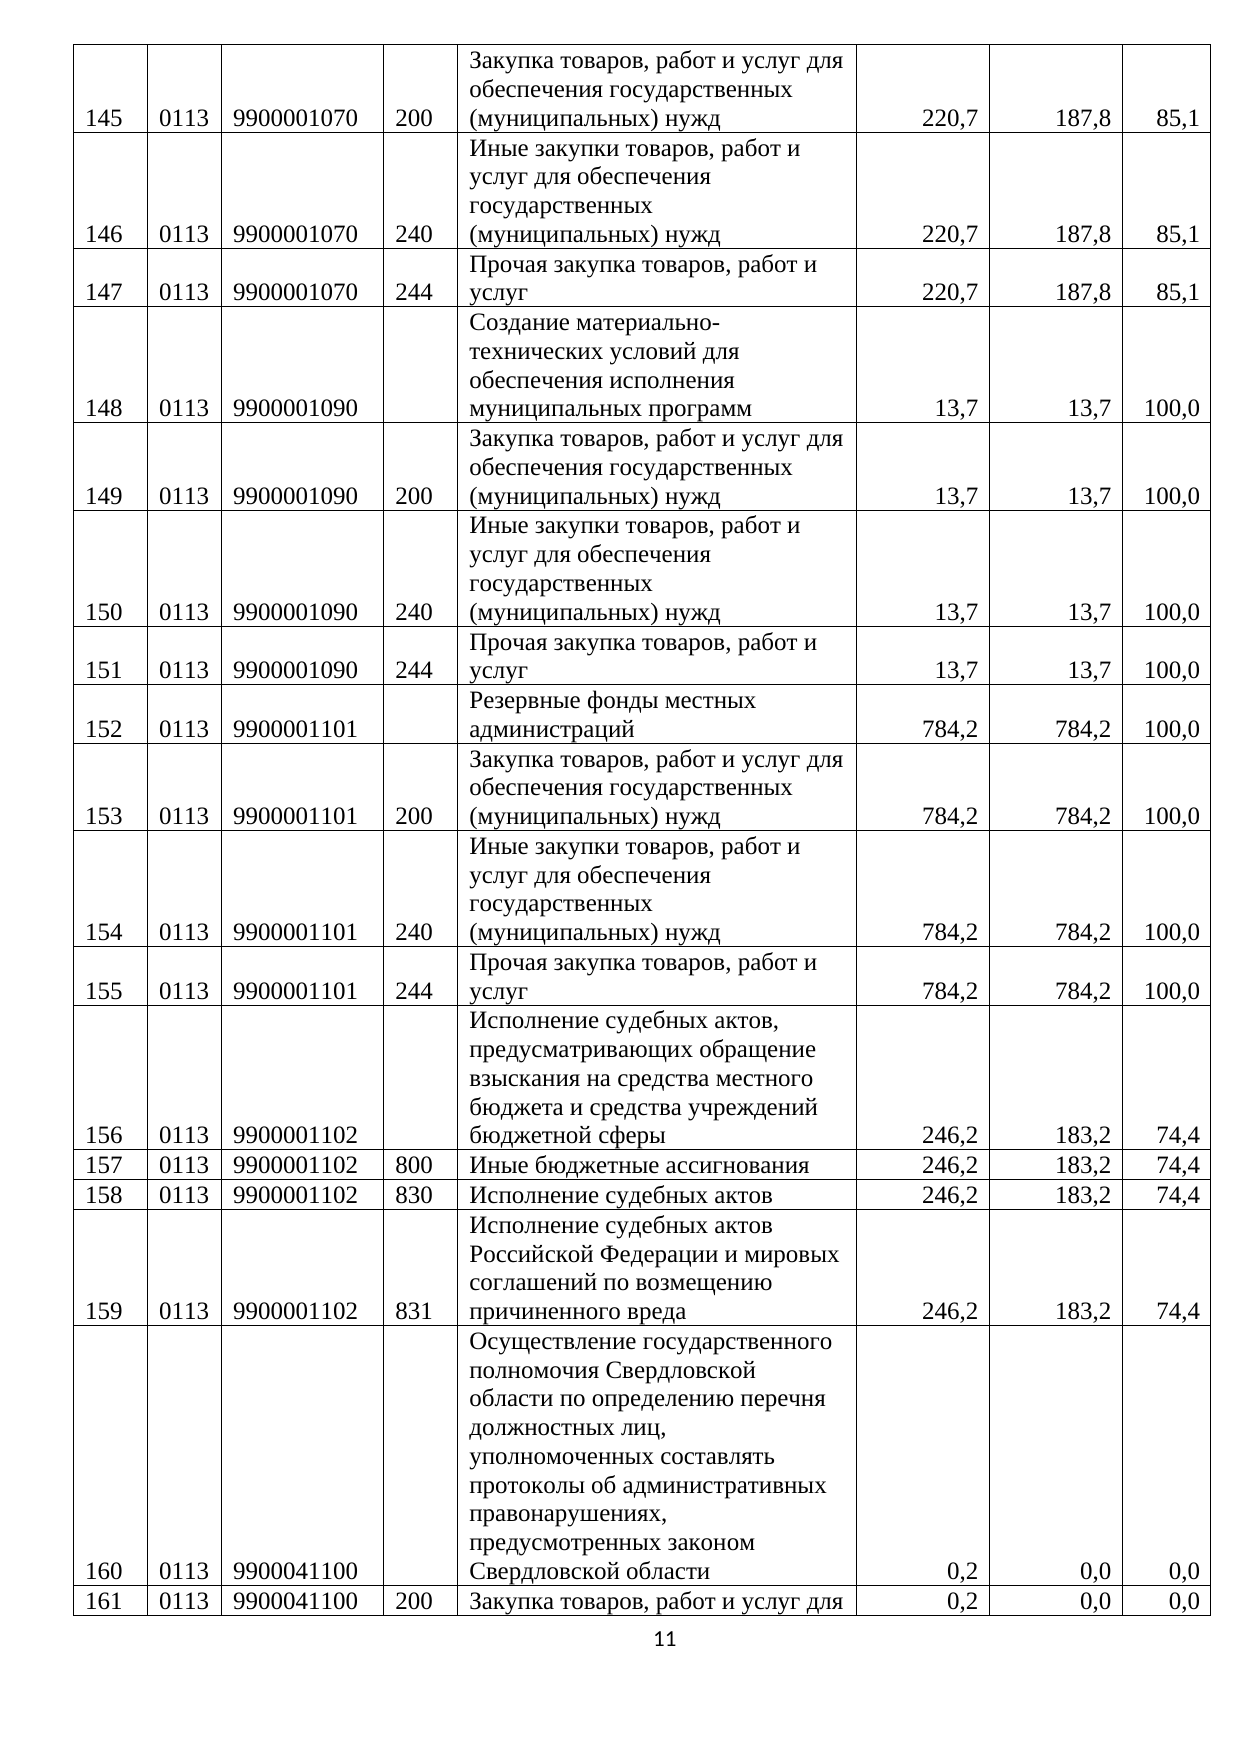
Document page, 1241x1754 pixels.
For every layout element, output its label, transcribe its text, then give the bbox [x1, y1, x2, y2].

table_cell 100,0 [1123, 307, 1210, 422]
table_cell 0,0 [990, 1326, 1122, 1585]
table_cell 100,0 [1123, 947, 1210, 1004]
table_cell 100,0 [1123, 744, 1210, 830]
table_cell 100,0 [1123, 627, 1210, 684]
table_cell [384, 1006, 457, 1149]
table_cell Иные закупки товаров, работ и услуг для обеспечения государственных (муниципальных) нужд [458, 511, 856, 626]
table_cell 183,2 [990, 1006, 1122, 1149]
table_cell 183,2 [990, 1210, 1122, 1325]
table_cell 0,0 [1123, 1326, 1210, 1585]
table_cell 784,2 [990, 831, 1122, 946]
table_cell 0113 [148, 1586, 221, 1614]
table_cell 9900001102 [222, 1210, 383, 1325]
table_cell 0113 [148, 45, 221, 132]
table_cell 246,2 [857, 1180, 989, 1209]
table_cell 0113 [148, 685, 221, 743]
table_cell 100,0 [1123, 831, 1210, 946]
table_cell 183,2 [990, 1180, 1122, 1209]
table_cell Резервные фонды местных администраций [458, 685, 856, 743]
table_cell 9900001101 [222, 685, 383, 743]
table_cell 784,2 [990, 685, 1122, 743]
table_cell 0113 [148, 1326, 221, 1585]
table_cell 160 [74, 1326, 147, 1585]
table_cell 9900001101 [222, 831, 383, 946]
table_cell 155 [74, 947, 147, 1004]
table_cell 9900001090 [222, 627, 383, 684]
table_cell 9900001101 [222, 947, 383, 1004]
table_cell 9900001102 [222, 1180, 383, 1209]
table_cell 100,0 [1123, 423, 1210, 509]
table_cell 0,2 [857, 1586, 989, 1614]
table_cell 0113 [148, 307, 221, 422]
table_cell 0113 [148, 744, 221, 830]
table_cell 784,2 [857, 947, 989, 1004]
table_cell 220,7 [857, 249, 989, 306]
table_cell 13,7 [857, 511, 989, 626]
table_cell 784,2 [857, 744, 989, 830]
table_cell Исполнение судебных актов [458, 1180, 856, 1209]
table_cell 13,7 [857, 307, 989, 422]
table_cell Иные закупки товаров, работ и услуг для обеспечения государственных (муниципальных) нужд [458, 133, 856, 248]
table_cell 9900001102 [222, 1006, 383, 1149]
table_cell 13,7 [990, 627, 1122, 684]
table_cell 0113 [148, 249, 221, 306]
table_cell 0113 [148, 947, 221, 1004]
table_cell 784,2 [857, 685, 989, 743]
table_cell 244 [384, 249, 457, 306]
table_cell 200 [384, 45, 457, 132]
table_cell 74,4 [1123, 1006, 1210, 1149]
table_cell 9900041100 [222, 1326, 383, 1585]
table_cell 0113 [148, 627, 221, 684]
table_cell 145 [74, 45, 147, 132]
table_cell 85,1 [1123, 133, 1210, 248]
table_cell 0113 [148, 511, 221, 626]
table_cell 831 [384, 1210, 457, 1325]
table_cell 9900001101 [222, 744, 383, 830]
table_cell 220,7 [857, 45, 989, 132]
table_cell 85,1 [1123, 45, 1210, 132]
table_cell 246,2 [857, 1210, 989, 1325]
table_cell Прочая закупка товаров, работ и услуг [458, 627, 856, 684]
table_cell 13,7 [990, 511, 1122, 626]
table_cell Исполнение судебных актов Российской Федерации и мировых соглашений по возмещению причиненного вреда [458, 1210, 856, 1325]
table_cell 9900001070 [222, 133, 383, 248]
table_cell Исполнение судебных актов, предусматривающих обращение взыскания на средства местного бюджета и средства учреждений бюджетной сферы [458, 1006, 856, 1149]
table_cell 13,7 [990, 307, 1122, 422]
table_cell 246,2 [857, 1150, 989, 1179]
table_cell 0,2 [857, 1326, 989, 1585]
table_cell 9900001070 [222, 249, 383, 306]
table_cell 74,4 [1123, 1210, 1210, 1325]
table_cell 9900001090 [222, 511, 383, 626]
table_cell Осуществление государственного полномочия Свердловской области по определению перечня должностных лиц, уполномоченных составлять протоколы об административных правонарушениях, предусмотренных законом Свердловской области [458, 1326, 856, 1585]
table_cell 784,2 [990, 947, 1122, 1004]
table_cell 187,8 [990, 133, 1122, 248]
table_cell 0,0 [1123, 1586, 1210, 1614]
table_cell Прочая закупка товаров, работ и услуг [458, 947, 856, 1004]
table_cell Прочая закупка товаров, работ и услуг [458, 249, 856, 306]
table_cell 100,0 [1123, 685, 1210, 743]
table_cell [458, 1586, 856, 1614]
table_cell 0113 [148, 1006, 221, 1149]
table_cell 0113 [148, 423, 221, 509]
table_cell [384, 685, 457, 743]
table_cell Иные бюджетные ассигнования [458, 1150, 856, 1179]
table_cell 0,0 [990, 1586, 1122, 1614]
table_cell 244 [384, 627, 457, 684]
table_cell 154 [74, 831, 147, 946]
table_cell [384, 307, 457, 422]
table_cell Закупка товаров, работ и услуг для обеспечения государственных (муниципальных) нужд [458, 744, 856, 830]
table_cell 0113 [148, 831, 221, 946]
table_cell 159 [74, 1210, 147, 1325]
table_cell 784,2 [857, 831, 989, 946]
table_cell 220,7 [857, 133, 989, 248]
table_cell 240 [384, 133, 457, 248]
table_cell 152 [74, 685, 147, 743]
table_cell 9900001070 [222, 45, 383, 132]
table_cell 150 [74, 511, 147, 626]
table_cell 147 [74, 249, 147, 306]
table_cell [384, 1326, 457, 1585]
table_cell 100,0 [1123, 511, 1210, 626]
table_cell 153 [74, 744, 147, 830]
table_cell 0113 [148, 1210, 221, 1325]
table_cell 85,1 [1123, 249, 1210, 306]
table_cell 200 [384, 1586, 457, 1614]
table_cell 200 [384, 744, 457, 830]
table_cell 0113 [148, 1180, 221, 1209]
table_cell 13,7 [857, 627, 989, 684]
table_cell 240 [384, 831, 457, 946]
table_cell 200 [384, 423, 457, 509]
table_cell 148 [74, 307, 147, 422]
table_cell 187,8 [990, 45, 1122, 132]
table_cell Закупка товаров, работ и услуг для обеспечения государственных (муниципальных) нужд [458, 45, 856, 132]
table_cell 157 [74, 1150, 147, 1179]
table_cell 9900041100 [222, 1586, 383, 1614]
table_cell Создание материально-технических условий для обеспечения исполнения муниципальных программ [458, 307, 856, 422]
table_cell 74,4 [1123, 1150, 1210, 1179]
table_cell 0113 [148, 1150, 221, 1179]
table_cell 183,2 [990, 1150, 1122, 1179]
table_cell 830 [384, 1180, 457, 1209]
table_cell 244 [384, 947, 457, 1004]
table_cell 151 [74, 627, 147, 684]
table_cell 800 [384, 1150, 457, 1179]
table_cell 0113 [148, 133, 221, 248]
table_cell 9900001090 [222, 423, 383, 509]
table_cell Иные закупки товаров, работ и услуг для обеспечения государственных (муниципальных) нужд [458, 831, 856, 946]
table_cell 161 [74, 1586, 147, 1614]
table_cell 9900001090 [222, 307, 383, 422]
table_cell 784,2 [990, 744, 1122, 830]
table_cell 156 [74, 1006, 147, 1149]
table_cell 149 [74, 423, 147, 509]
table_cell 187,8 [990, 249, 1122, 306]
table_cell 74,4 [1123, 1180, 1210, 1209]
table_cell 9900001102 [222, 1150, 383, 1179]
table_cell 13,7 [857, 423, 989, 509]
table_cell 158 [74, 1180, 147, 1209]
table_cell 246,2 [857, 1006, 989, 1149]
table_cell 146 [74, 133, 147, 248]
table_cell 13,7 [990, 423, 1122, 509]
table_cell 240 [384, 511, 457, 626]
table_cell Закупка товаров, работ и услуг для обеспечения государственных (муниципальных) нужд [458, 423, 856, 509]
